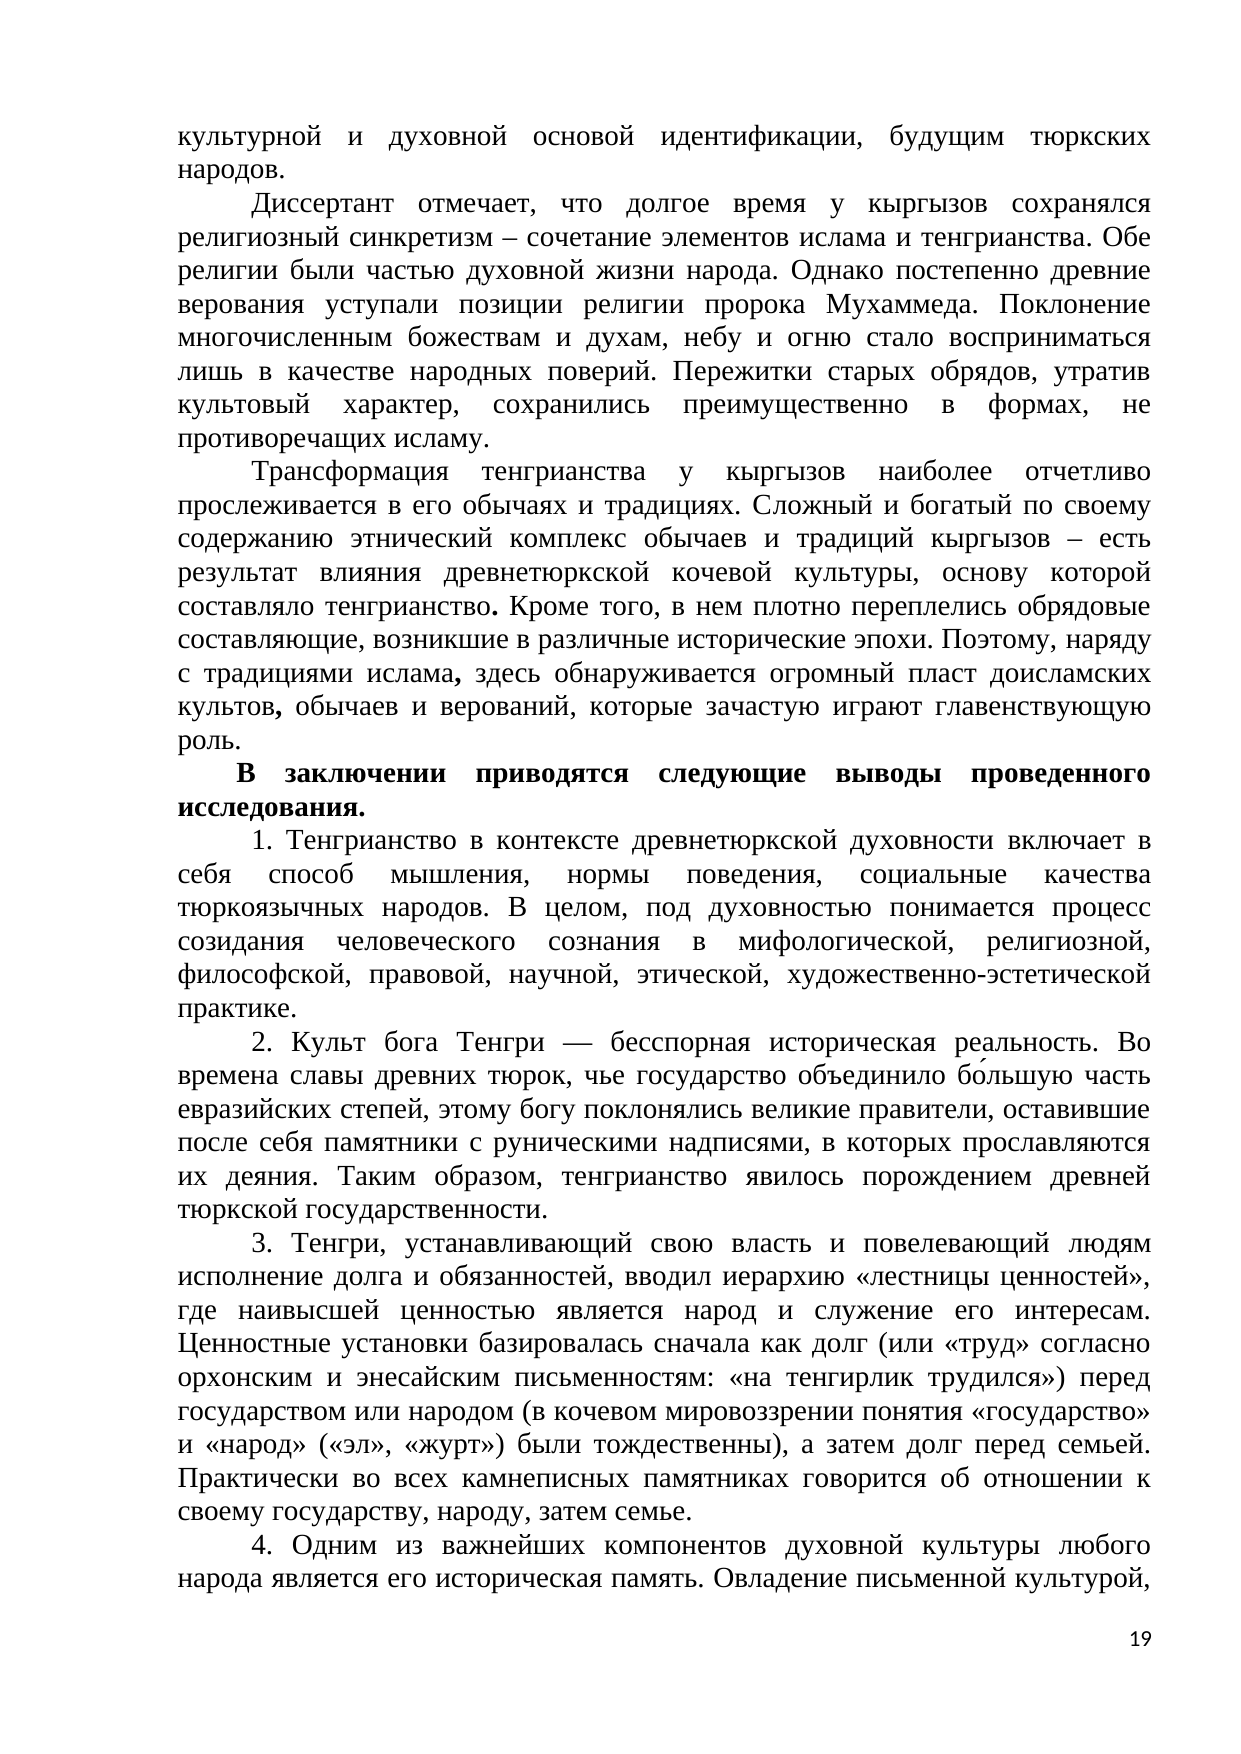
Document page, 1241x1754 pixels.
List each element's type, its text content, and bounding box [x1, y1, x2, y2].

text Диссертант отмечает, что долгое время у кыргызов сохранялся религиозный синкретизм – сочетание элементов ислама и тенгрианства. Обе религии были частью духовной жизни народа. Однако постепенно древние верования уступали позиции религии пророка Мухаммеда. Поклонение многочисленным божествам и духам, небу и огню стало восприниматься лишь в качестве народных поверий. Пережитки старых обрядов, утратив культовый характер, сохранились преимущественно в формах, не противоречащих исламу. [177, 185, 1152, 453]
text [177, 118, 1152, 185]
text 1. Тенгрианство в контексте древнетюркской духовности включает в себя способ мышления, нормы поведения, социальные качества тюркоязычных народов. В целом, под духовностью понимается процесс созидания человеческого сознания в мифологической, религиозной, философской, правовой, научной, этической, художественно-эстетической практике. [177, 822, 1152, 1024]
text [177, 1527, 1152, 1594]
text 2. Культ бога Тенгри — бесспорная историческая реальность. Во времена славы древних тюрок, чье государство объединило бо́льшую часть евразийских степей, этому богу поклонялись великие правители, оставившие после себя памятники с руническими надписями, в которых прославляются их деяния. Таким образом, тенгрианство явилось порождением древней тюркской государственности. [177, 1024, 1152, 1225]
text Трансформация тенгрианства у кыргызов наиболее отчетливо прослеживается в его обычаях и традициях. Сложный и богатый по своему содержанию этнический комплекс обычаев и традиций кыргызов – есть результат влияния древнетюркской кочевой культуры, основу которой составляло тенгрианство. Кроме того, в нем плотно переплелись обрядовые составляющие, возникшие в различные исторические эпохи. Поэтому, наряду с традициями ислама, здесь обнаруживается огромный пласт доисламских культов, обычаев и верований, которые зачастую играют главенствующую роль. [177, 453, 1152, 755]
text 3. Тенгри, устанавливающий свою власть и повелевающий людям исполнение долга и обязанностей, вводил иерархию «лестницы ценностей», где наивысшей ценностью является народ и служение его интересам. Ценностные установки базировалась сначала как долг (или «труд» согласно орхонским и энесайским письменностям: «на тенгирлик трудился») перед государством или народом (в кочевом мировоззрении понятия «государство» и «народ» («эл», «журт») были тождественны), а затем долг перед семьей. Практически во всех камнеписных памятниках говорится об отношении к своему государству, народу, затем семье. [177, 1225, 1152, 1527]
text В заключении приводятся следующие выводы проведенного исследования. [177, 755, 1152, 822]
